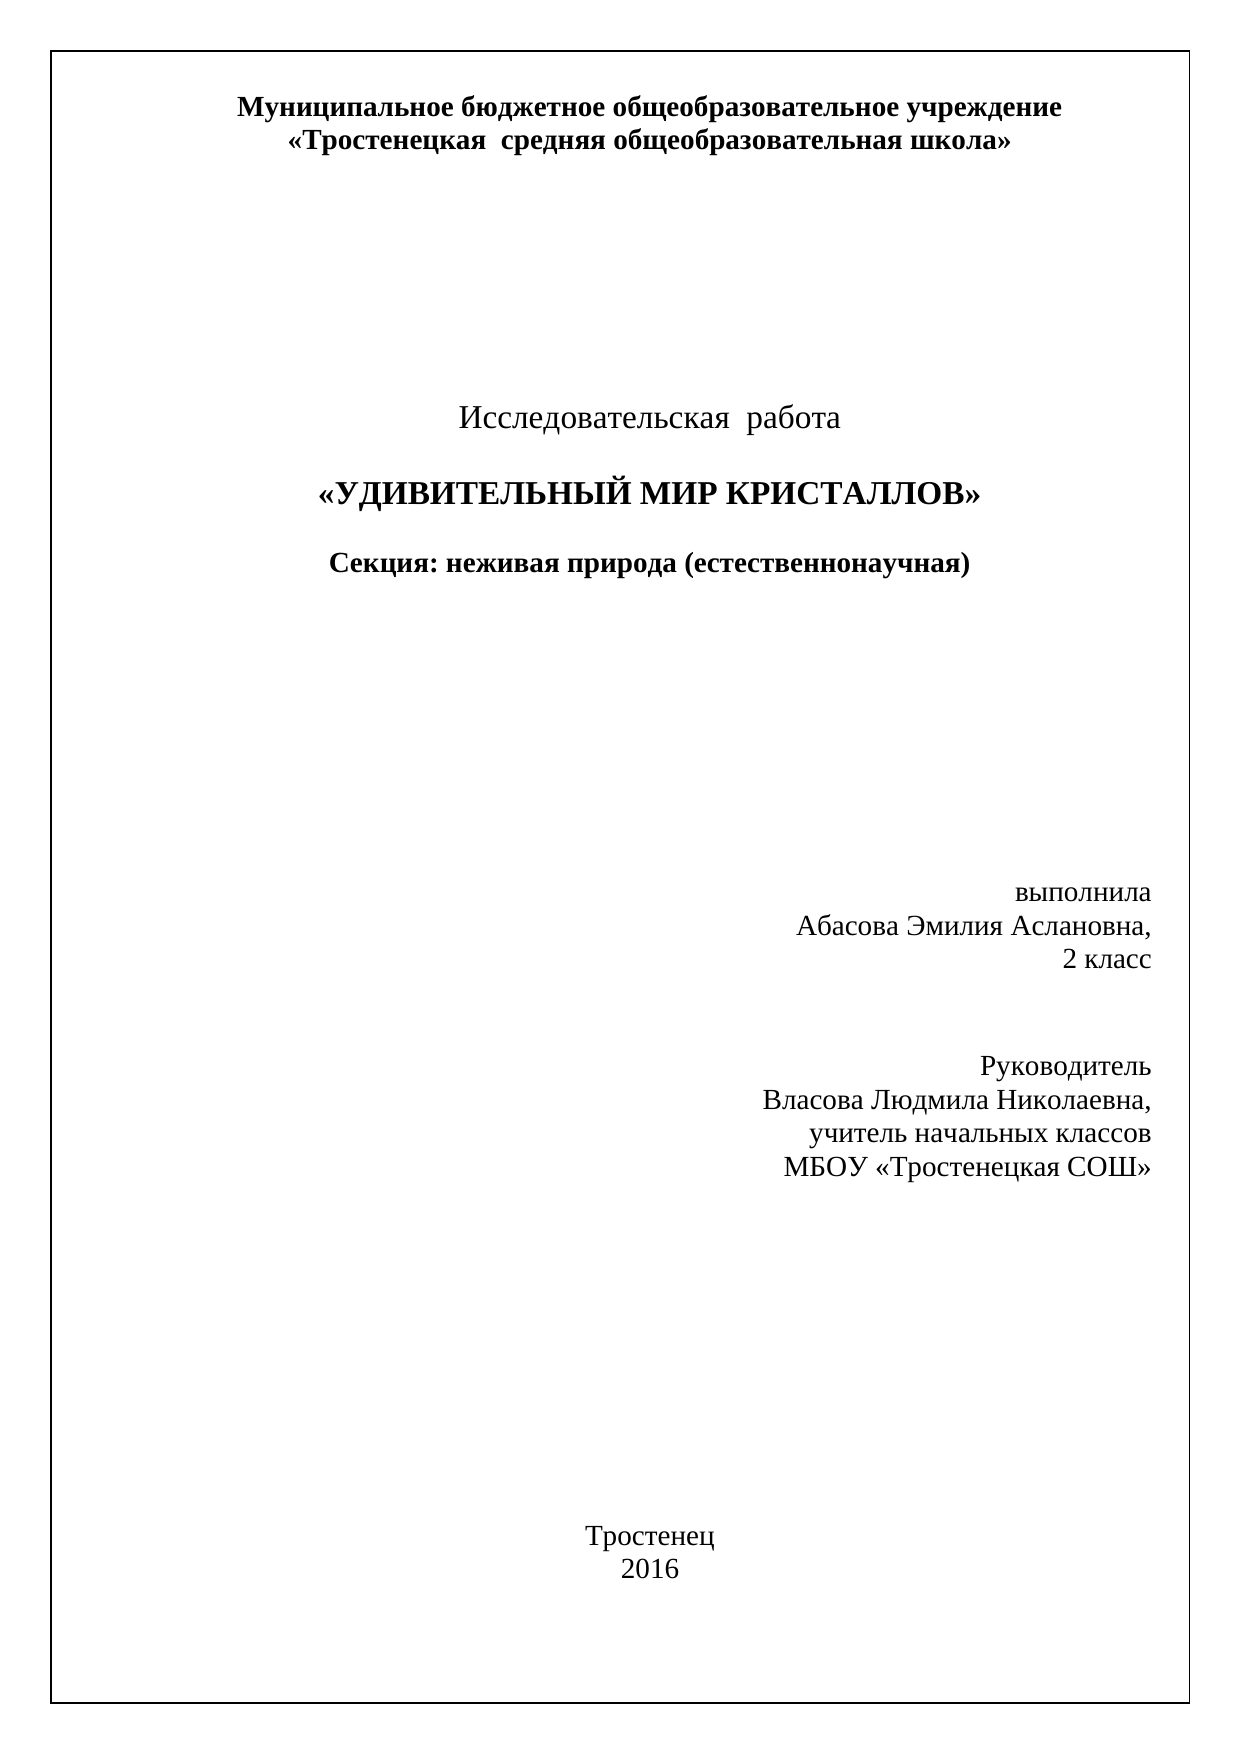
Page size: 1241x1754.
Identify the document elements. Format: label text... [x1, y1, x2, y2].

text Секция: неживая природа (естественнонаучная) [148, 546, 1152, 579]
text Муниципальное бюджетное общеобразовательное учреждение [148, 89, 1152, 122]
text «Тростенецкая средняя общеобразовательная школа» [148, 122, 1152, 156]
text выполнила [148, 874, 1152, 908]
text 2 класс [148, 941, 1152, 975]
text Руководитель [148, 1048, 1152, 1082]
text Тростенец [148, 1518, 1152, 1552]
text 2016 [148, 1552, 1152, 1585]
text Абасова Эмилия Аслановна, [148, 908, 1152, 941]
text Исследовательская работа [148, 397, 1152, 435]
text учитель начальных классов [148, 1116, 1152, 1149]
text «УДИВИТЕЛЬНЫЙ МИР КРИСТАЛЛОВ» [148, 474, 1152, 512]
text Власова Людмила Николаевна, [148, 1082, 1152, 1116]
text МБОУ «Тростенецкая СОШ» [148, 1149, 1152, 1183]
